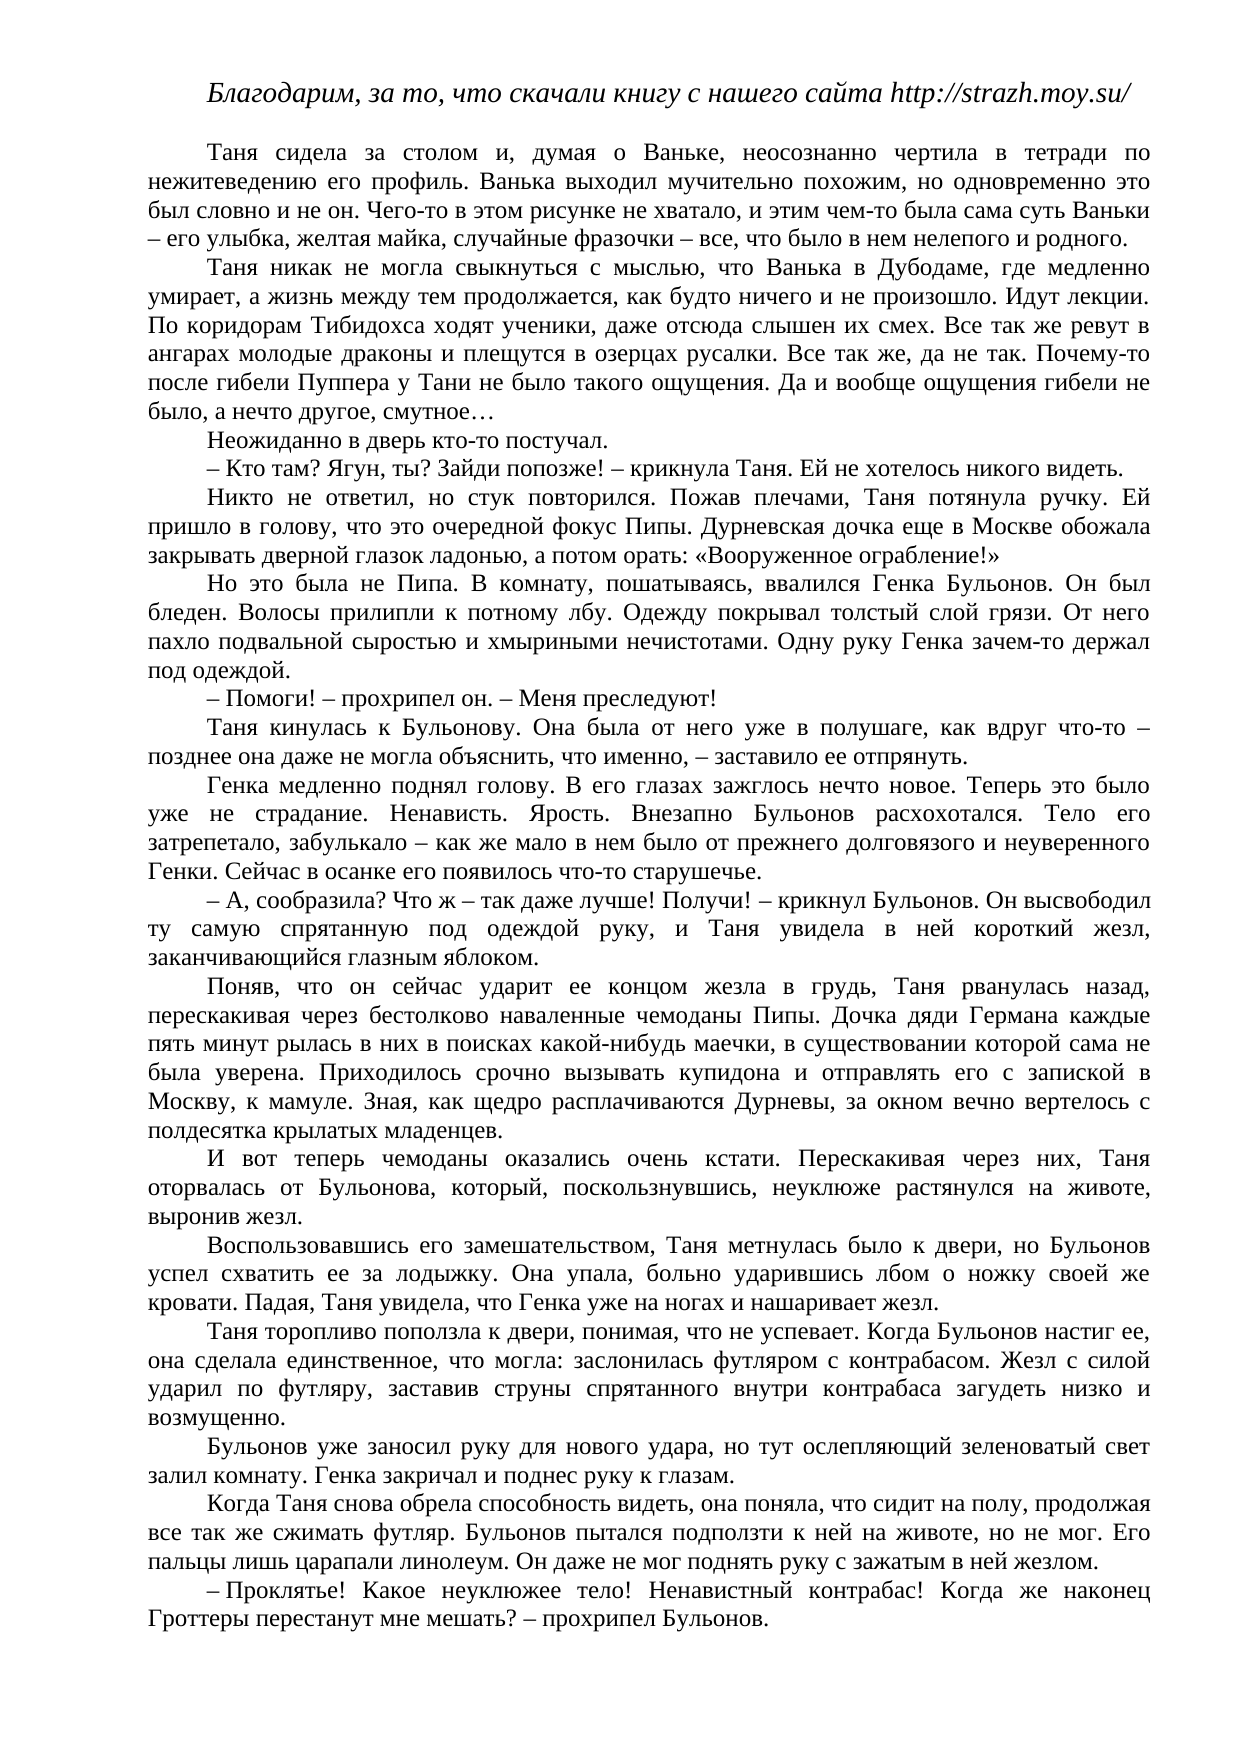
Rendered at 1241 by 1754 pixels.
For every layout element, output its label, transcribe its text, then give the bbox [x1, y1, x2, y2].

text Таня кинулась к Бульонову. Она была от него уже в полушаге, как вдруг что-то – позднее она даже не могла объяснить, что именно, – заставило ее отпрянуть. [148, 712, 1152, 770]
text И вот теперь чемоданы оказались очень кстати. Перескакивая через них, Таня оторвалась от Бульонова, который, поскользнувшись, неуклюже растянулся на животе, выронив жезл. [148, 1143, 1152, 1230]
text – Проклятье! Какое неуклюжее тело! Ненавистный контрабас! Когда же наконец Гроттеры перестанут мне мешать? – прохрипел Бульонов. [148, 1575, 1152, 1632]
text Воспользовавшись его замешательством, Таня метнулась было к двери, но Бульонов успел схватить ее за лодыжку. Она упала, больно ударившись лбом о ножку своей же кровати. Падая, Таня увидела, что Генка уже на ногах и нашаривает жезл. [148, 1230, 1152, 1316]
text Никто не ответил, но стук повторился. Пожав плечами, Таня потянула ручку. Ей пришло в голову, что это очередной фокус Пипы. Дурневская дочка еще в Москве обожала закрывать дверной глазок ладонью, а потом орать: «Вооруженное ограбление!» [148, 482, 1152, 568]
text Бульонов уже заносил руку для нового удара, но тут ослепляющий зеленоватый свет залил комнату. Генка закричал и поднес руку к глазам. [148, 1431, 1152, 1488]
text Когда Таня снова обрела способность видеть, она поняла, что сидит на полу, продолжая все так же сжимать футляр. Бульонов пытался подползти к ней на животе, но не мог. Его пальцы лишь царапали линолеум. Он даже не мог поднять руку с зажатым в ней жезлом. [148, 1488, 1152, 1575]
text Таня торопливо поползла к двери, понимая, что не успевает. Когда Бульонов настиг ее, она сделала единственное, что могла: заслонилась футляром с контрабасом. Жезл с силой ударил по футляру, заставив струны спрятанного внутри контрабаса загудеть низко и возмущенно. [148, 1316, 1152, 1431]
text Неожиданно в дверь кто-то постучал. [148, 425, 1152, 453]
text – А, сообразила? Что ж – так даже лучше! Получи! – крикнул Бульонов. Он высвободил ту самую спрятанную под одеждой руку, и Таня увидела в ней короткий жезл, заканчивающийся глазным яблоком. [148, 885, 1152, 971]
text Таня никак не могла свыкнуться с мыслью, что Ванька в Дубодаме, где медленно умирает, а жизнь между тем продолжается, как будто ничего и не произошло. Идут лекции. По коридорам Тибидохса ходят ученики, даже отсюда слышен их смех. Все так же ревут в ангарах молодые драконы и плещутся в озерцах русалки. Все так же, да не так. Почему-то после гибели Пуппера у Тани не было такого ощущения. Да и вообще ощущения гибели не было, а нечто другое, смутное… [148, 252, 1152, 425]
text Поняв, что он сейчас ударит ее концом жезла в грудь, Таня рванулась назад, перескакивая через бестолково наваленные чемоданы Пипы. Дочка дяди Германа каждые пять минут рылась в них в поисках какой-нибудь маечки, в существовании которой сама не была уверена. Приходилось срочно вызывать купидона и отправлять его с запиской в Москву, к мамуле. Зная, как щедро расплачиваются Дурневы, за окном вечно вертелось с полдесятка крылатых младенцев. [148, 971, 1152, 1143]
text Таня сидела за столом и, думая о Ваньке, неосознанно чертила в тетради по нежитеведению его профиль. Ванька выходил мучительно похожим, но одновременно это был словно и не он. Чего-то в этом рисунке не хватало, и этим чем-то была сама суть Ваньки – его улыбка, желтая майка, случайные фразочки – все, что было в нем нелепого и родного. [148, 137, 1152, 252]
text Но это была не Пипа. В комнату, пошатываясь, ввалился Генка Бульонов. Он был бледен. Волосы прилипли к потному лбу. Одежду покрывал толстый слой грязи. От него пахло подвальной сыростью и хмыриными нечистотами. Одну руку Генка зачем-то держал под одеждой. [148, 568, 1152, 683]
text Генка медленно поднял голову. В его глазах зажглось нечто новое. Теперь это было уже не страдание. Ненависть. Ярость. Внезапно Бульонов расхохотался. Тело его затрепетало, забулькало – как же мало в нем было от прежнего долговязого и неуверенного Генки. Сейчас в осанке его появилось что-то старушечье. [148, 770, 1152, 885]
text – Помоги! – прохрипел он. – Меня преследуют! [148, 683, 1152, 712]
text – Кто там? Ягун, ты? Зайди попозже! – крикнула Таня. Ей не хотелось никого видеть. [148, 453, 1152, 482]
